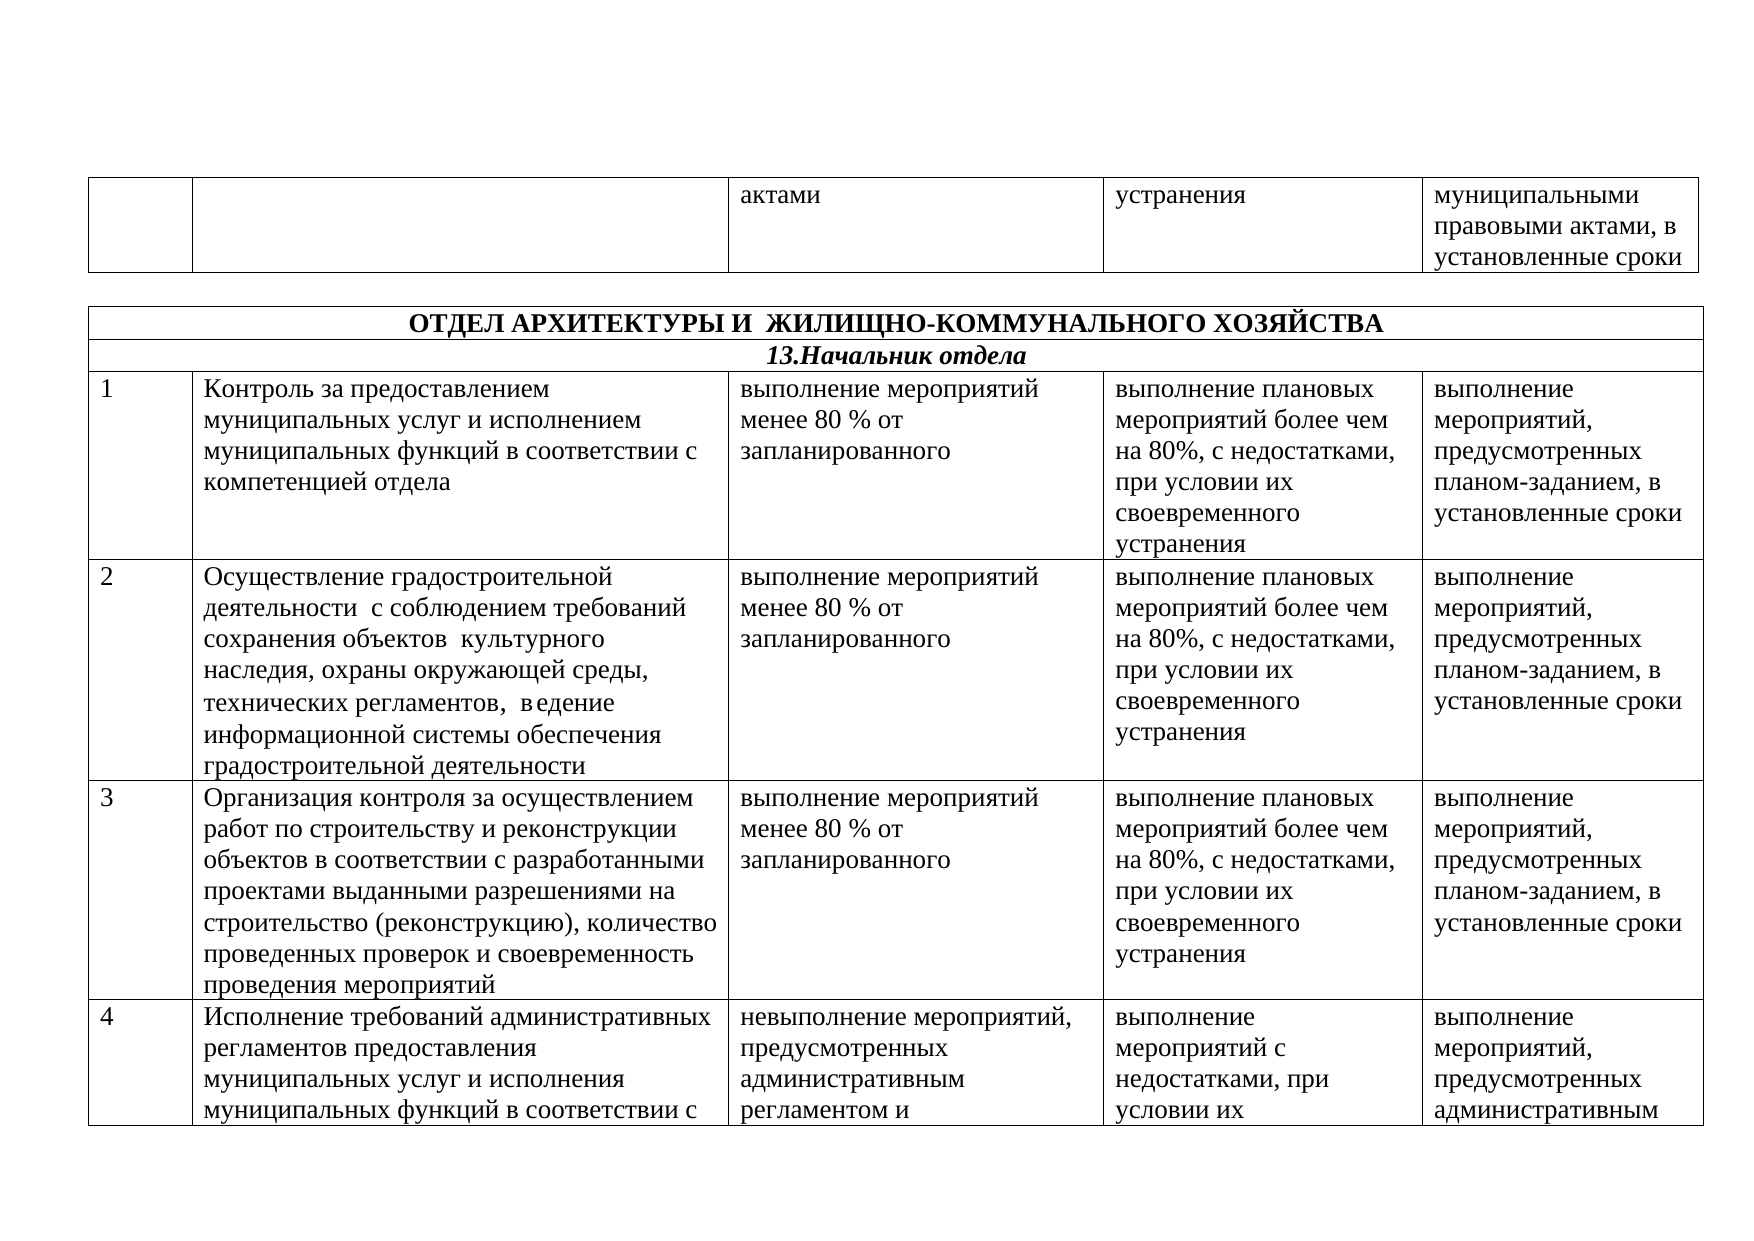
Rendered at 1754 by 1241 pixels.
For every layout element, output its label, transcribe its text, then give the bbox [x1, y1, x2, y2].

table_cell Осуществление градостроительной деятельности с соблюдением требований сохранения объектов культурного наследия, охраны окружающей среды, технических регламентов, ведение информационной системы обеспечения градостроительной деятельности [193, 560, 728, 780]
table_cell Организация контроля за осуществлением работ по строительству и реконструкции объектов в соответствии с разработанными проектами выданными разрешениями на строительство (реконструкцию), количество проведенных проверок и своевременность проведения мероприятий [193, 781, 728, 999]
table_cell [193, 178, 728, 272]
table_cell выполнение мероприятий, предусмотренных планом-заданием, в установленные сроки [1423, 560, 1703, 780]
table_cell выполнение плановых мероприятий более чем на 80%, с недостатками, при условии их своевременного устранения [1104, 560, 1422, 780]
table_cell выполнение мероприятий менее 80 % от запланированного [729, 560, 1103, 780]
table_cell 2 [89, 560, 192, 780]
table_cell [1423, 1000, 1703, 1125]
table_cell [193, 1000, 728, 1125]
table_cell выполнение плановых мероприятий более чем на 80%, с недостатками, при условии их своевременного устранения [1104, 372, 1422, 558]
table_cell Контроль за предоставлением муниципальных услуг и исполнением муниципальных функций в соответствии с компетенцией отдела [193, 372, 728, 558]
table_cell выполнение плановых мероприятий более чем на 80%, с недостатками, при условии их своевременного устранения [1104, 781, 1422, 999]
table_cell 3 [89, 781, 192, 999]
table_header ОТДЕЛ АРХИТЕКТУРЫ И ЖИЛИЩНО-КОММУНАЛЬНОГО ХОЗЯЙСТВА [89, 307, 1703, 338]
table_cell выполнение мероприятий, предусмотренных планом-заданием, в установленные сроки [1423, 372, 1703, 558]
table_cell выполнение мероприятий менее 80 % от запланированного [729, 781, 1103, 999]
table_cell 4 [89, 1000, 192, 1125]
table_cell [1104, 1000, 1422, 1125]
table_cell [1423, 178, 1698, 272]
table_cell 4 [89, 178, 192, 272]
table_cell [729, 1000, 1103, 1125]
table_cell 13.Начальник отдела [89, 340, 1703, 371]
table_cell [1104, 178, 1422, 272]
table_cell выполнение мероприятий менее 80 % от запланированного [729, 372, 1103, 558]
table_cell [729, 178, 1103, 272]
table_cell 1 [89, 372, 192, 558]
table_cell выполнение мероприятий, предусмотренных планом-заданием, в установленные сроки [1423, 781, 1703, 999]
